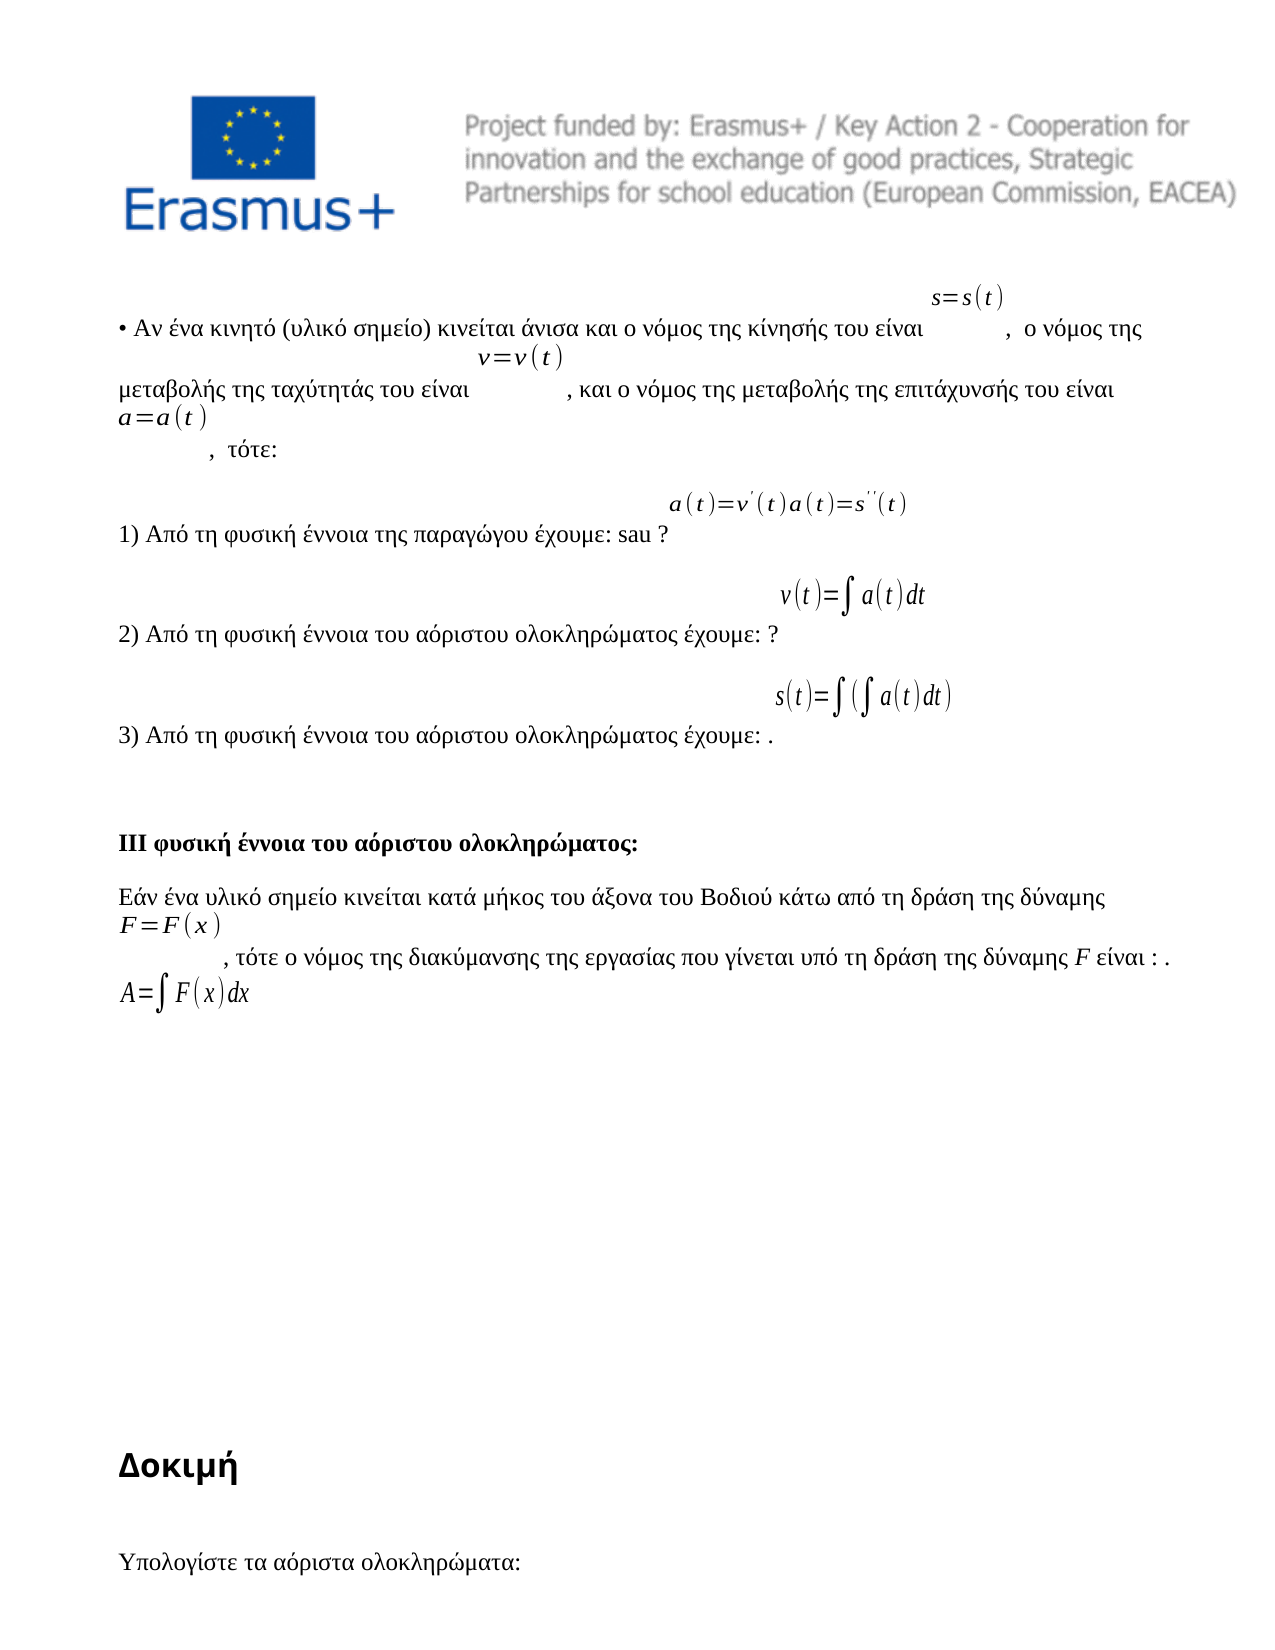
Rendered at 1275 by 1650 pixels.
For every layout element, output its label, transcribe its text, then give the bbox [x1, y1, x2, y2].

text Εάν ένα υλικό σημείο κινείται κατά μήκος του άξονα του Βοδιού κάτω από τη δράση της δύναμης , τότε ο νόμος της διακύμανσης της εργασίας που γίνεται υπό τη δράση της δύναμης F είναι : . [118, 882, 1186, 1041]
subtitle Δοκιμή [118, 1442, 1186, 1487]
text 1) Από τη φυσική έννοια της παραγώγου έχουμε: sau ? [118, 487, 1186, 548]
text Υπολογίστε τα αόριστα ολοκληρώματα: [118, 1547, 1186, 1576]
text 3) Από τη φυσική έννοια του αόριστου ολοκληρώματος έχουμε: . [118, 673, 1186, 749]
picture [117, 73, 399, 234]
picture [455, 102, 1244, 214]
text 2) Από τη φυσική έννοια του αόριστου ολοκληρώματος έχουμε: ? [118, 573, 1186, 648]
text ΙΙΙ φυσική έννοια του αόριστου ολοκληρώματος: [118, 828, 1186, 857]
text • Αν ένα κινητό (υλικό σημείο) κινείται άνισα και ο νόμος της κίνησής του είναι , ο νόμος της μεταβολής της ταχύτητάς του είναι , και ο νόμος της μεταβολής της επιτάχυνσής του είναι , τότε: [118, 282, 1186, 462]
